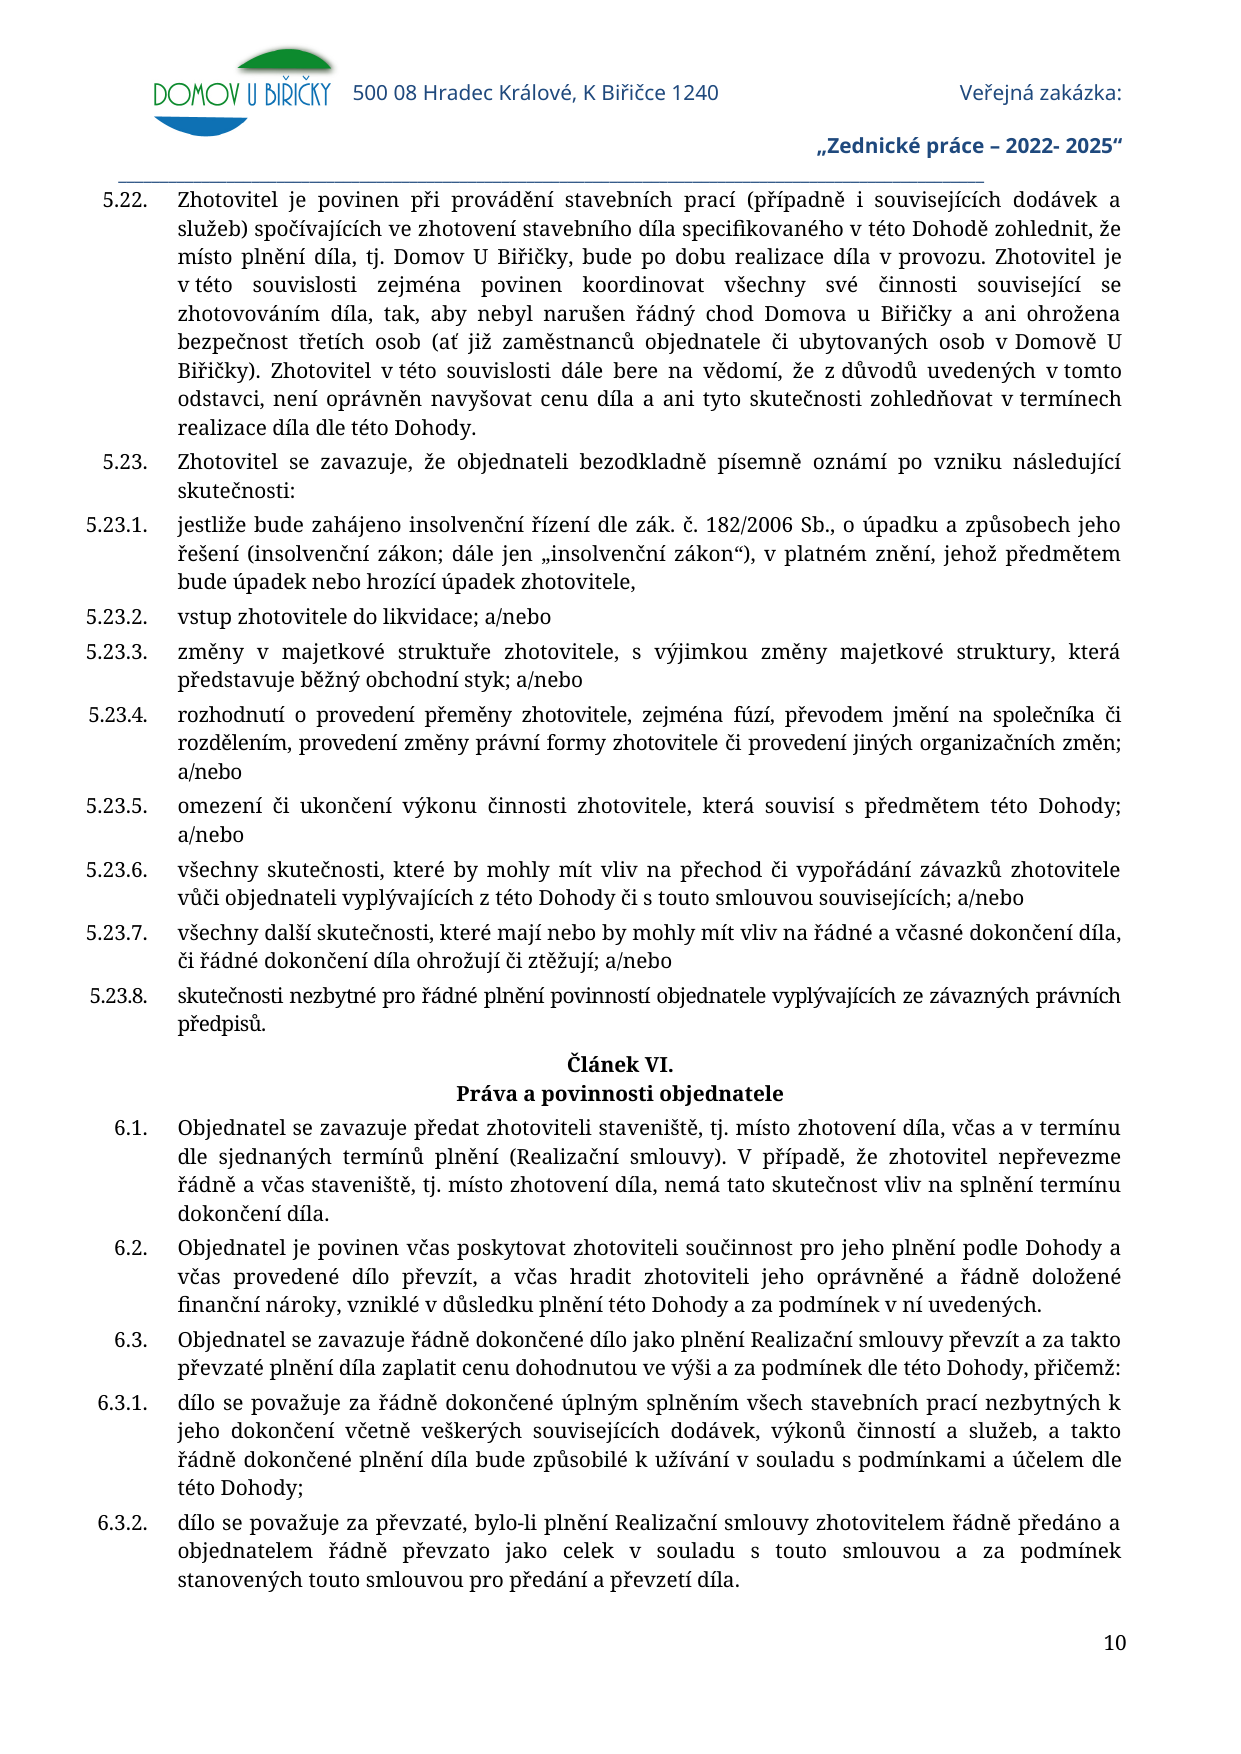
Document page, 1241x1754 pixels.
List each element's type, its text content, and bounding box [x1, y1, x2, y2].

list jestliže bude zahájeno insolvenční řízení dle zák. č. 182/2006 Sb., o úpadku a způsobech jeho řešení (insolvenční zákon; dále jen „insolvenční zákon“), v platném znění, jehož předmětem bude úpadek nebo hrozící úpadek zhotovitele, [148, 511, 1122, 596]
list rozhodnutí o provedení přeměny zhotovitele, zejména fúzí, převodem jmění na společníka či rozdělením, provedení změny právní formy zhotovitele či provedení jiných organizačních změn; a/nebo [148, 700, 1122, 785]
list Objednatel je povinen včas poskytovat zhotoviteli součinnost pro jeho plnění podle Dohody a včas provedené dílo převzít, a včas hradit zhotoviteli jeho oprávněné a řádně doložené finanční nároky, vzniklé v důsledku plnění této Dohody a za podmínek v ní uvedených. [148, 1233, 1122, 1319]
list všechny další skutečnosti, které mají nebo by mohly mít vliv na řádné a včasné dokončení díla, či řádné dokončení díla ohrožují či ztěžují; a/nebo [148, 918, 1122, 975]
list vstup zhotovitele do likvidace; a/nebo [148, 602, 1122, 631]
list skutečnosti nezbytné pro řádné plnění povinností objednatele vyplývajících ze závazných právních předpisů. [148, 981, 1122, 1038]
subtitle Práva a povinnosti objednatele [118, 1079, 1122, 1107]
list Objednatel se zavazuje řádně dokončené dílo jako plnění Realizační smlouvy převzít a za takto převzaté plnění díla zaplatit cenu dohodnutou ve výši a za podmínek dle této Dohody, přičemž: [148, 1325, 1122, 1382]
picture [118, 30, 367, 155]
list změny v majetkové struktuře zhotovitele, s výjimkou změny majetkové struktury, která představuje běžný obchodní styk; a/nebo [148, 637, 1122, 694]
list dílo se považuje za převzaté, bylo-li plnění Realizační smlouvy zhotovitelem řádně předáno a objednatelem řádně převzato jako celek v souladu s touto smlouvou a za podmínek stanovených touto smlouvou pro předání a převzetí díla. [148, 1508, 1122, 1593]
text Článek VI. [118, 1050, 1122, 1079]
list všechny skutečnosti, které by mohly mít vliv na přechod či vypořádání závazků zhotovitele vůči objednateli vyplývajících z této Dohody či s touto smlouvou souvisejících; a/nebo [148, 855, 1122, 912]
list Zhotovitel je povinen při provádění stavebních prací (případně i souvisejících dodávek a služeb) spočívajících ve zhotovení stavebního díla specifikovaného v této Dohodě zohlednit, že místo plnění díla, tj. Domov U Biřičky, bude po dobu realizace díla v provozu. Zhotovitel je v této souvislosti zejména povinen koordinovat všechny své činnosti související se zhotovováním díla, tak, aby nebyl narušen řádný chod Domova u Biřičky a ani ohrožena bezpečnost třetích osob (ať již zaměstnanců objednatele či ubytovaných osob v Domově U Biřičky). Zhotovitel v této souvislosti dále bere na vědomí, že z důvodů uvedených v tomto odstavci, není oprávněn navyšovat cenu díla a ani tyto skutečnosti zohledňovat v termínech realizace díla dle této Dohody. [148, 185, 1122, 441]
list dílo se považuje za řádně dokončené úplným splněním všech stavebních prací nezbytných k jeho dokončení včetně veškerých souvisejících dodávek, výkonů činností a služeb, a takto řádně dokončené plnění díla bude způsobilé k užívání v souladu s podmínkami a účelem dle této Dohody; [148, 1388, 1122, 1502]
list Zhotovitel se zavazuje, že objednateli bezodkladně písemně oznámí po vzniku následující skutečnosti: [148, 447, 1122, 504]
list omezení či ukončení výkonu činnosti zhotovitele, která souvisí s předmětem této Dohody; a/nebo [148, 792, 1122, 848]
list Objednatel se zavazuje předat zhotoviteli staveniště, tj. místo zhotovení díla, včas a v termínu dle sjednaných termínů plnění (Realizační smlouvy). V případě, že zhotovitel nepřevezme řádně a včas staveniště, tj. místo zhotovení díla, nemá tato skutečnost vliv na splnění termínu dokončení díla. [148, 1113, 1122, 1227]
